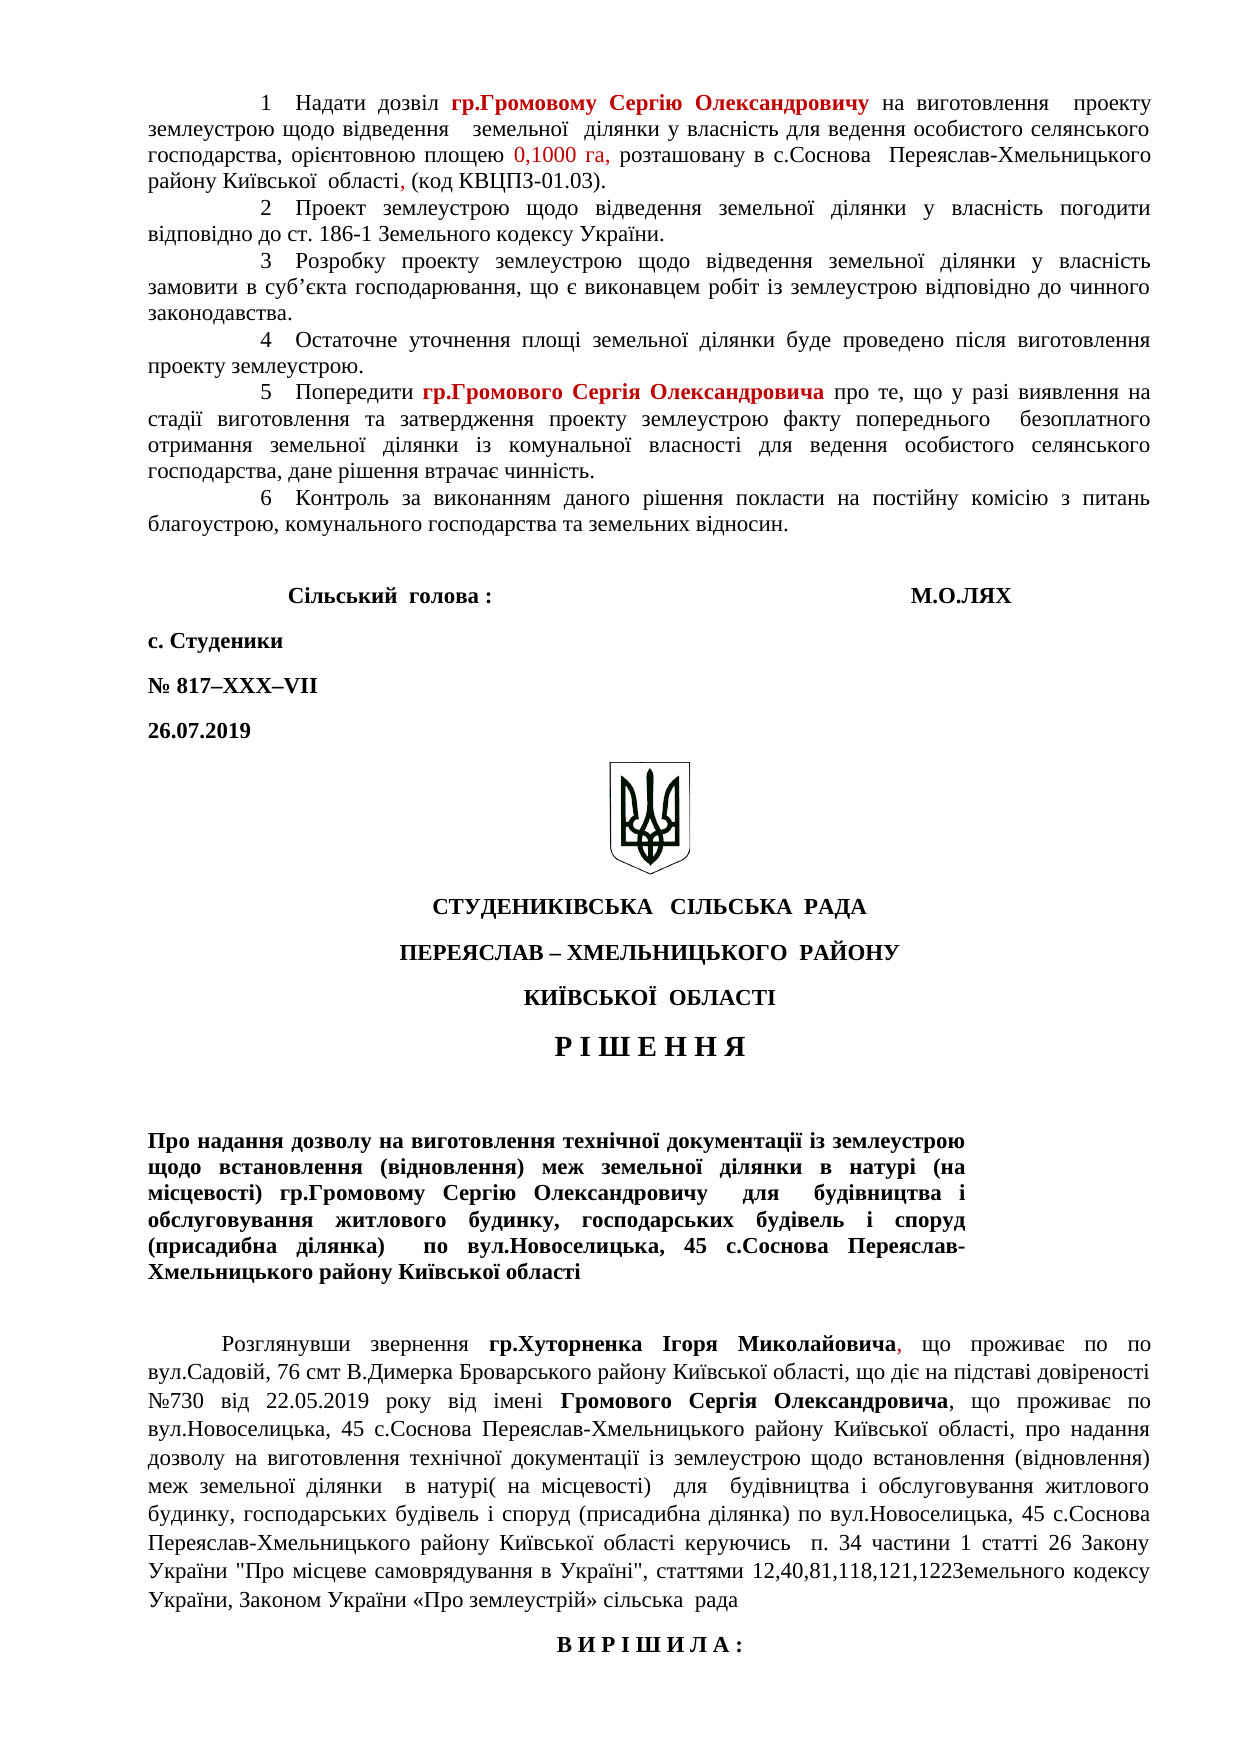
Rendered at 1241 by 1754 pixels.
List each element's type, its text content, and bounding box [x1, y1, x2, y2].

list Надати дозвіл гр.Громовому Сергію Олександровичу на виготовлення проекту землеустрою щодо відведення земельної ділянки у власність для ведення особистого селянського господарства, орієнтовною площею 0,1000 га, розташовану в с.Соснова Переяслав-Хмельницького району Київської області, (код КВЦПЗ-01.03). [148, 88, 1152, 194]
text 26.07.2019 [148, 717, 1152, 743]
text с. Студеники [148, 627, 1152, 653]
text Р І Ш Е Н Н Я [148, 1029, 1152, 1062]
picture [609, 762, 691, 875]
text № 817–XXХ–VІІ [148, 672, 1152, 698]
text Сільський голова : М.О.ЛЯХ [148, 582, 1152, 608]
text КИЇВСЬКОЇ ОБЛАСТІ [148, 984, 1152, 1010]
list Контроль за виконанням даного рішення покласти на постійну комісію з питань благоустрою, комунального господарства та земельних відносин. [148, 484, 1152, 537]
text В И Р І Ш И Л А : [148, 1631, 1152, 1657]
text Розглянувши звернення гр.Хуторненка Ігоря Миколайовича, що проживає по по вул.Садовій, 76 смт В.Димерка Броварського району Київської області, що діє на підставі довіреності №730 від 22.05.2019 року від імені Громового Сергія Олександровича, що проживає по вул.Новоселицька, 45 с.Соснова Переяслав-Хмельницького району Київської області, про надання дозволу на виготовлення технічної документації із землеустрою щодо встановлення (відновлення) меж земельної ділянки в натурі( на місцевості) для будівництва і обслуговування житлового будинку, господарських будівель і споруд (присадибна ділянка) по вул.Новоселицька, 45 с.Соснова Переяслав-Хмельницького району Київської області керуючись п. 34 частини 1 статті 26 Закону України "Про місцеве самоврядування в Україні", статтями 12,40,81,118,121,122Земельного кодексу України, Законом України «Про землеустрій» сільська рада [148, 1330, 1152, 1612]
list Розробку проекту землеустрою щодо відведення земельної ділянки у власність замовити в суб’єкта господарювання, що є виконавцем робіт із землеустрою відповідно до чинного законодавства. [148, 247, 1152, 326]
text ПЕРЕЯСЛАВ – ХМЕЛЬНИЦЬКОГО РАЙОНУ [148, 938, 1152, 965]
text СТУДЕНИКІВСЬКА СІЛЬСЬКА РАДА [148, 893, 1152, 920]
list Проект землеустрою щодо відведення земельної ділянки у власність погодити відповідно до ст. 186-1 Земельного кодексу України. [148, 194, 1152, 247]
list Остаточне уточнення площі земельної ділянки буде проведено після виготовлення проекту землеустрою. [148, 326, 1152, 378]
table_header Про надання дозволу на виготовлення технічної документації із землеустрою щодо встановлення (відновлення) меж земельної ділянки в натурі (на місцевості) гр.Громовому Сергію Олександровичу для будівництва і обслуговування житлового будинку, господарських будівель і споруд (присадибна ділянка) по вул.Новоселицька, 45 с.Соснова Переяслав-Хмельницького району Київської області [136, 1127, 977, 1285]
list Попередити гр.Громового Сергія Олександровича про те, що у разі виявлення на стадії виготовлення та затвердження проекту землеустрою факту попереднього безоплатного отримання земельної ділянки із комунальної власності для ведення особистого селянського господарства, дане рішення втрачає чинність. [148, 378, 1152, 484]
